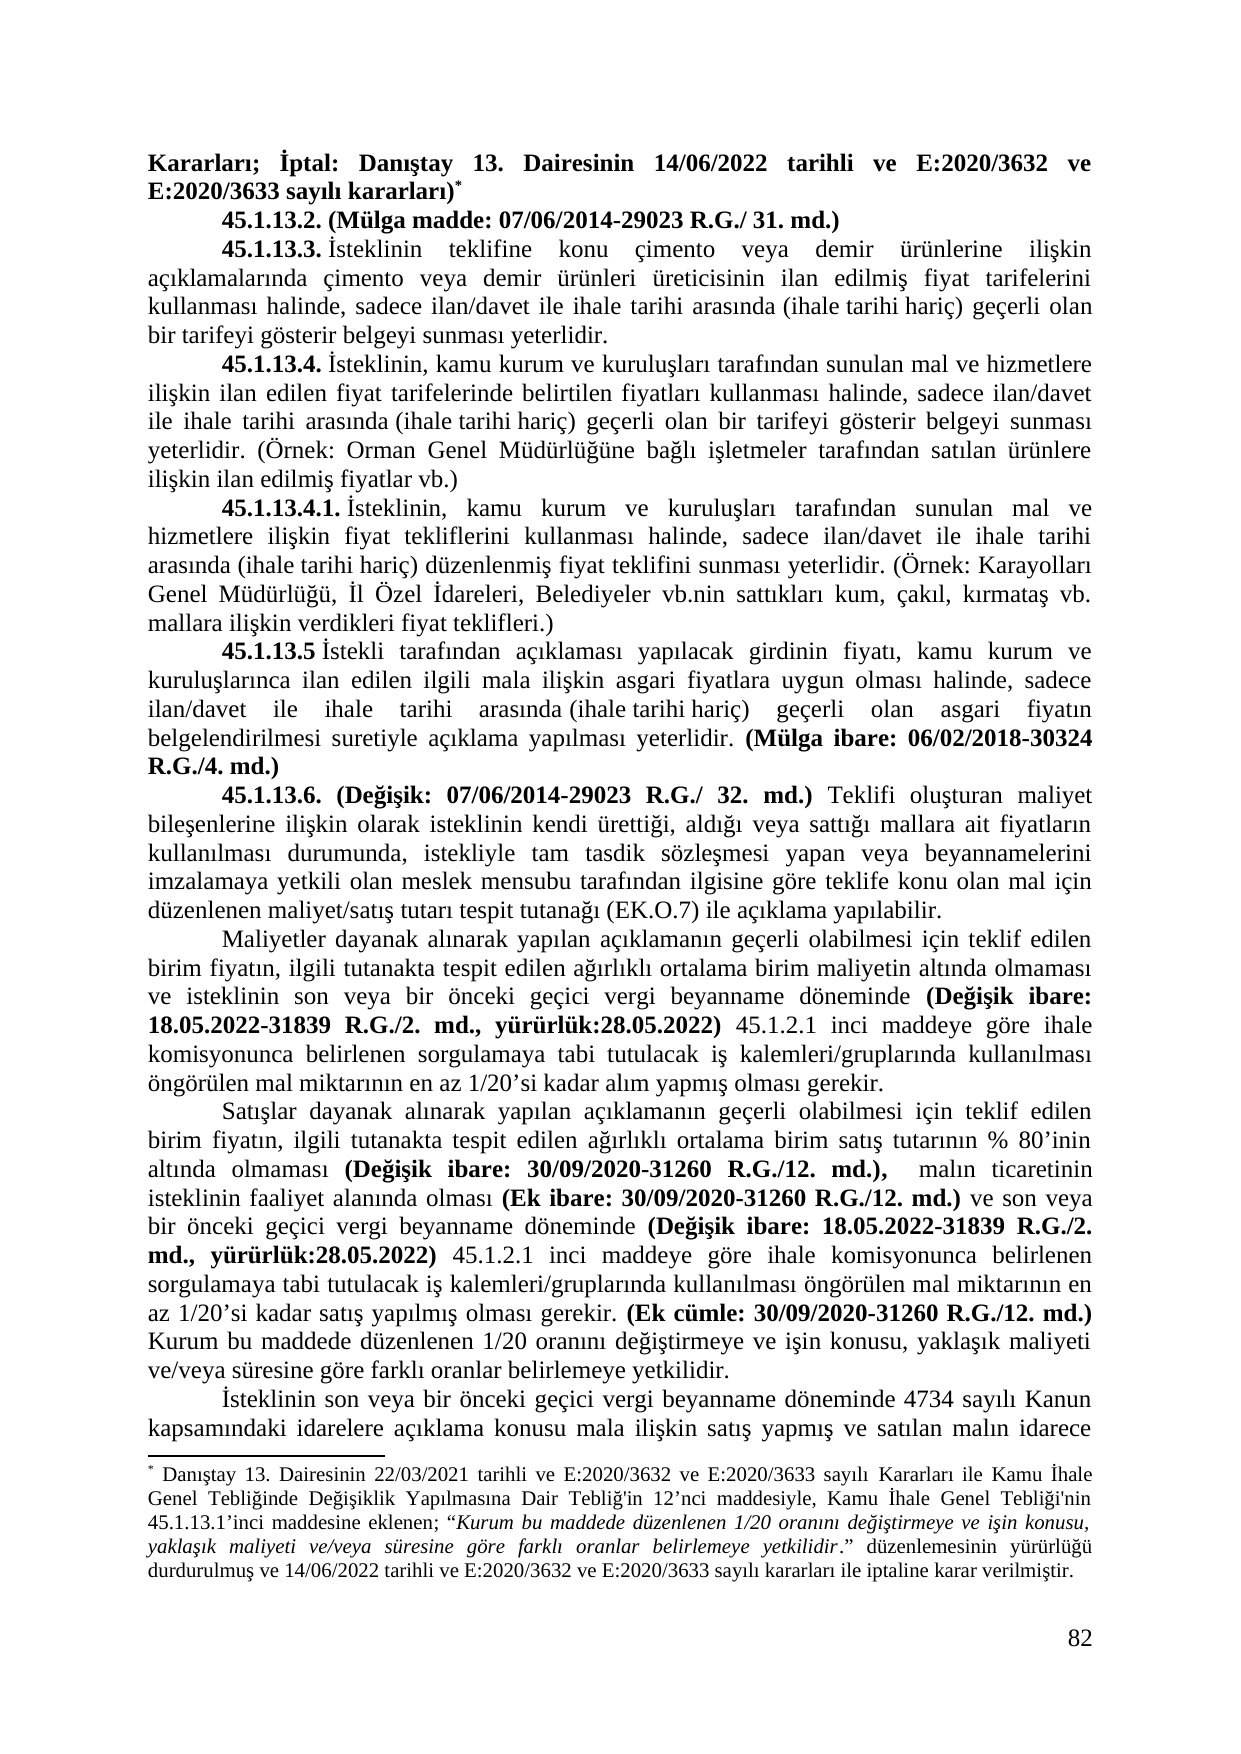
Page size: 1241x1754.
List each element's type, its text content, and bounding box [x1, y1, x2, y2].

text Satışlar dayanak alınarak yapılan açıklamanın geçerli olabilmesi için teklif edilen birim fiyatın, ilgili tutanakta tespit edilen ağırlıklı ortalama birim satış tutarının % 80’inin altında olmaması (Değişik ibare: 30/09/2020-31260 R.G./12. md.), malın ticaretinin isteklinin faaliyet alanında olması (Ek ibare: 30/09/2020-31260 R.G./12. md.) ve son veya bir önceki geçici vergi beyanname döneminde (Değişik ibare: 18.05.2022-31839 R.G./2. md., yürürlük:28.05.2022) 45.1.2.1 inci maddeye göre ihale komisyonunca belirlenen sorgulamaya tabi tutulacak iş kalemleri/gruplarında kullanılması öngörülen mal miktarının en az 1/20’si kadar satış yapılmış olması gerekir. (Ek cümle: 30/09/2020-31260 R.G./12. md.) Kurum bu maddede düzenlenen 1/20 oranını değiştirmeye ve işin konusu, yaklaşık maliyeti ve/veya süresine göre farklı oranlar belirlemeye yetkilidir. [148, 1096, 1092, 1384]
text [148, 1384, 1092, 1441]
text Maliyetler dayanak alınarak yapılan açıklamanın geçerli olabilmesi için teklif edilen birim fiyatın, ilgili tutanakta tespit edilen ağırlıklı ortalama birim maliyetin altında olmaması ve isteklinin son veya bir önceki geçici vergi beyanname döneminde (Değişik ibare: 18.05.2022-31839 R.G./2. md., yürürlük:28.05.2022) 45.1.2.1 inci maddeye göre ihale komisyonunca belirlenen sorgulamaya tabi tutulacak iş kalemleri/gruplarında kullanılması öngörülen mal miktarının en az 1/20’si kadar alım yapmış olması gerekir. [148, 924, 1092, 1096]
text 45.1.13.4. İsteklinin, kamu kurum ve kuruluşları tarafından sunulan mal ve hizmetlere ilişkin ilan edilen fiyat tarifelerinde belirtilen fiyatları kullanması halinde, sadece ilan/davet ile ihale tarihi arasında (ihale tarihi hariç) geçerli olan bir tarifeyi gösterir belgeyi sunması yeterlidir. (Örnek: Orman Genel Müdürlüğüne bağlı işletmeler tarafından satılan ürünlere ilişkin ilan edilmiş fiyatlar vb.) [148, 349, 1092, 493]
text 45.1.13.3. İsteklinin teklifine konu çimento veya demir ürünlerine ilişkin açıklamalarında çimento veya demir ürünleri üreticisinin ilan edilmiş fiyat tarifelerini kullanması halinde, sadece ilan/davet ile ihale tarihi arasında (ihale tarihi hariç) geçerli olan bir tarifeyi gösterir belgeyi sunması yeterlidir. [148, 234, 1092, 349]
text 45.1.13.2. (Mülga madde: 07/06/2014-29023 R.G./ 31. md.) [148, 205, 1092, 234]
text 45.1.13.5 İstekli tarafından açıklaması yapılacak girdinin fiyatı, kamu kurum ve kuruluşlarınca ilan edilen ilgili mala ilişkin asgari fiyatlara uygun olması halinde, sadece ilan/davet ile ihale tarihi arasında (ihale tarihi hariç) geçerli olan asgari fiyatın belgelendirilmesi suretiyle açıklama yapılması yeterlidir. (Mülga ibare: 06/02/2018-30324 R.G./4. md.) [148, 636, 1092, 780]
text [148, 148, 1092, 205]
text 45.1.13.4.1. İsteklinin, kamu kurum ve kuruluşları tarafından sunulan mal ve hizmetlere ilişkin fiyat tekliflerini kullanması halinde, sadece ilan/davet ile ihale tarihi arasında (ihale tarihi hariç) düzenlenmiş fiyat teklifini sunması yeterlidir. (Örnek: Karayolları Genel Müdürlüğü, İl Özel İdareleri, Belediyeler vb.nin sattıkları kum, çakıl, kırmataş vb. mallara ilişkin verdikleri fiyat teklifleri.) [148, 493, 1092, 636]
text 45.1.13.6. (Değişik: 07/06/2014-29023 R.G./ 32. md.) Teklifi oluşturan maliyet bileşenlerine ilişkin olarak isteklinin kendi ürettiği, aldığı veya sattığı mallara ait fiyatların kullanılması durumunda, istekliyle tam tasdik sözleşmesi yapan veya beyannamelerini imzalamaya yetkili olan meslek mensubu tarafından ilgisine göre teklife konu olan mal için düzenlenen maliyet/satış tutarı tespit tutanağı (EK.O.7) ile açıklama yapılabilir. [148, 780, 1092, 924]
